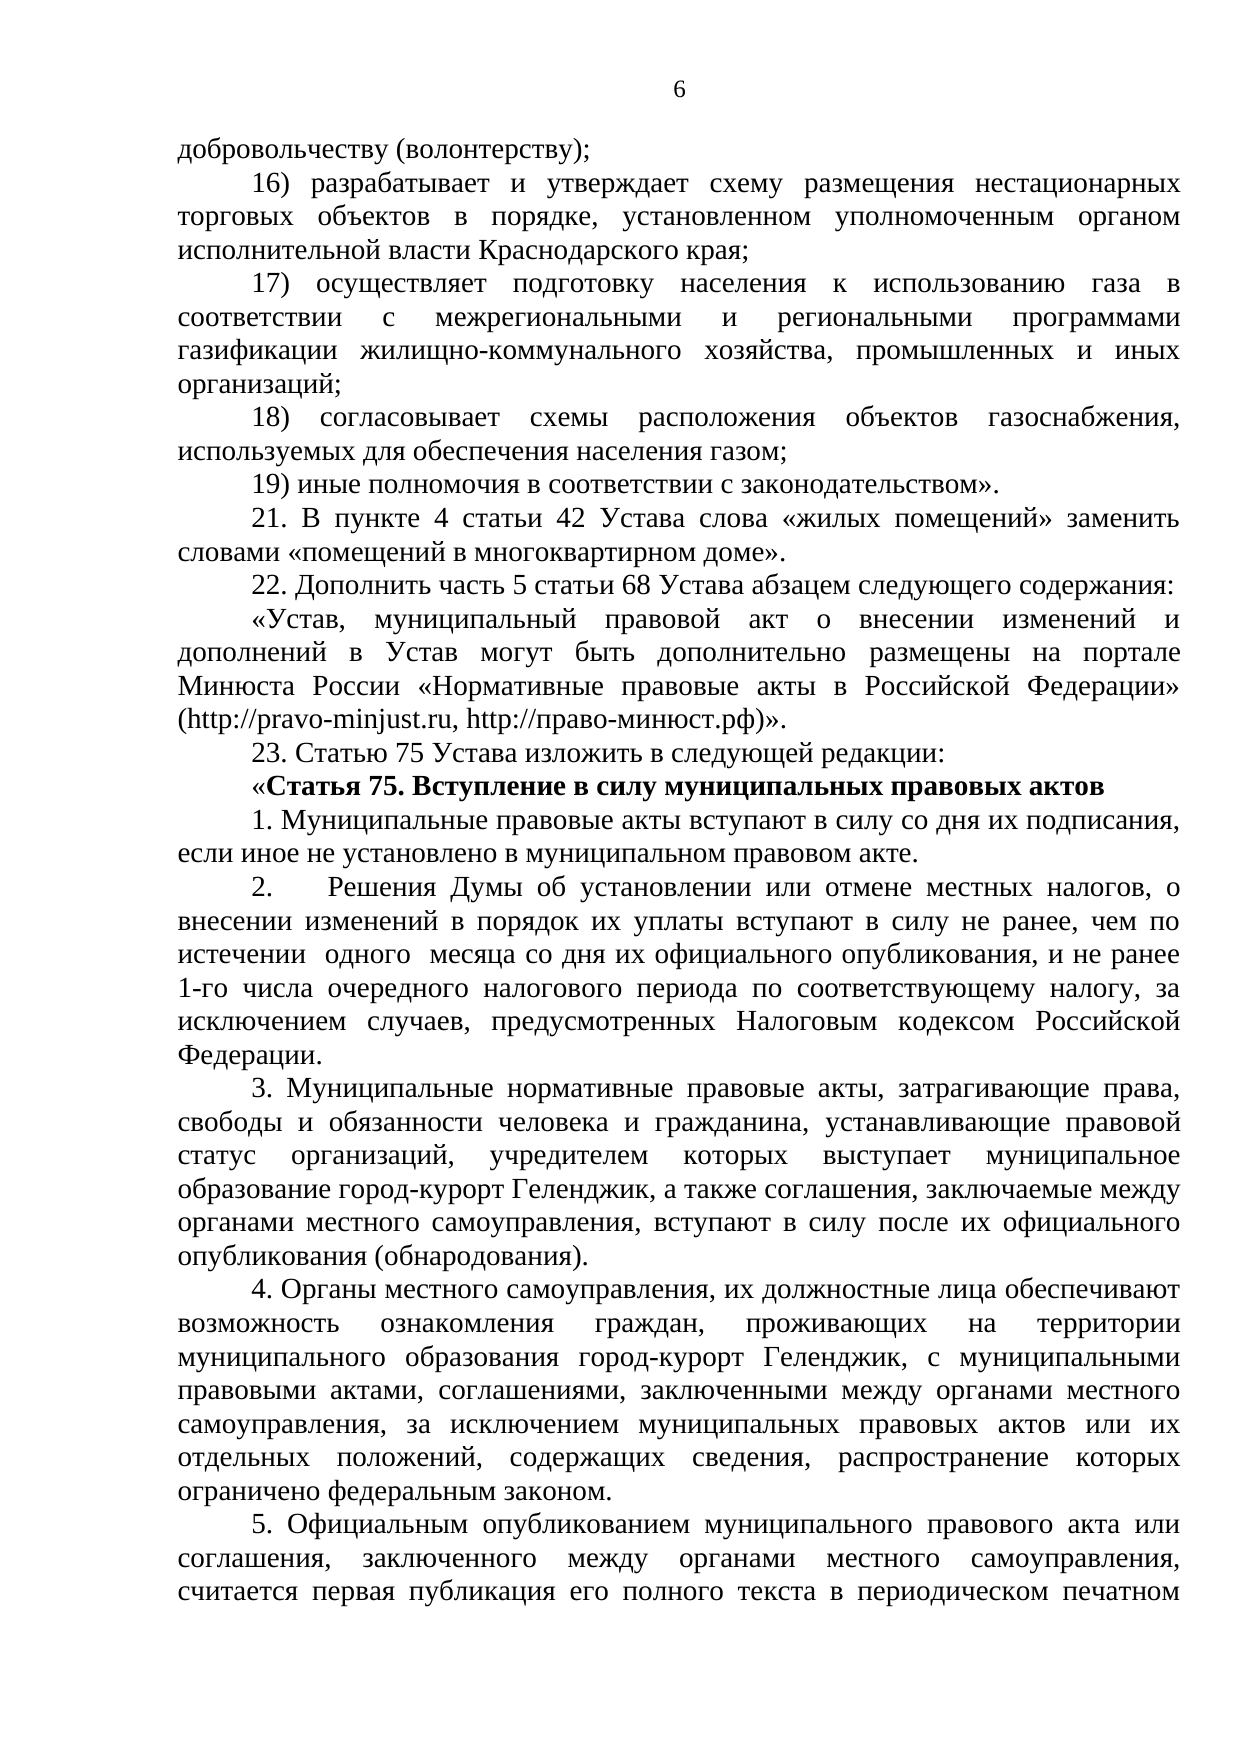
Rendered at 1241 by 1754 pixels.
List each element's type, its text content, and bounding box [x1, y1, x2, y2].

text 4. Органы местного самоуправления, их должностные лица обеспечивают возможность ознакомления граждан, проживающих на территории муниципального образования город-курорт Геленджик, с муниципальными правовыми актами, соглашениями, заключенными между органами местного самоуправления, за исключением муниципальных правовых актов или их отдельных положений, содержащих сведения, распространение которых ограничено федеральным законом. [177, 1272, 1181, 1506]
text 3. Муниципальные нормативные правовые акты, затрагивающие права, свободы и обязанности человека и гражданина, устанавливающие правовой статус организаций, учредителем которых выступает муниципальное образование город-курорт Геленджик, а также соглашения, заключаемые между органами местного самоуправления, вступают в силу после их официального опубликования (обнародования). [177, 1070, 1181, 1272]
text 1. Муниципальные правовые акты вступают в силу со дня их подписания, если иное не установлено в муниципальном правовом акте. [177, 802, 1181, 869]
list Решения Думы об установлении или отмене местных налогов, о внесении изменений в порядок их уплаты вступают в силу не ранее, чем по истечении одного месяца со дня их официального опубликования, и не ранее 1-го числа очередного налогового периода по соответствующему налогу, за исключением случаев, предусмотренных Налоговым кодексом Российской Федерации. [177, 869, 1181, 1070]
text 17) осуществляет подготовку населения к использованию газа в соответствии с межрегиональными и региональными программами газификации жилищно-коммунального хозяйства, промышленных и иных организаций; [177, 265, 1181, 399]
text «Статья 75. Вступление в силу муниципальных правовых актов [177, 768, 1181, 802]
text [177, 1506, 1181, 1607]
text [177, 131, 1181, 165]
text 16) разрабатывает и утверждает схему размещения нестационарных торговых объектов в порядке, установленном уполномоченным органом исполнительной власти Краснодарского края; [177, 165, 1181, 265]
text «Устав, муниципальный правовой акт о внесении изменений и дополнений в Устав могут быть дополнительно размещены на портале Минюста России «Нормативные правовые акты в Российской Федерации» (http://pravo-minjust.ru, http://право-минюст.рф)». [177, 601, 1181, 735]
text 18) согласовывает схемы расположения объектов газоснабжения, используемых для обеспечения населения газом; [177, 399, 1181, 467]
text 22. Дополнить часть 5 статьи 68 Устава абзацем следующего содержания: [177, 567, 1181, 601]
text 23. Статью 75 Устава изложить в следующей редакции: [177, 735, 1181, 768]
text 19) иные полномочия в соответствии с законодательством». [177, 467, 1181, 500]
text 21. В пункте 4 статьи 42 Устава слова «жилых помещений» заменить словами «помещений в многоквартирном доме». [177, 500, 1181, 567]
